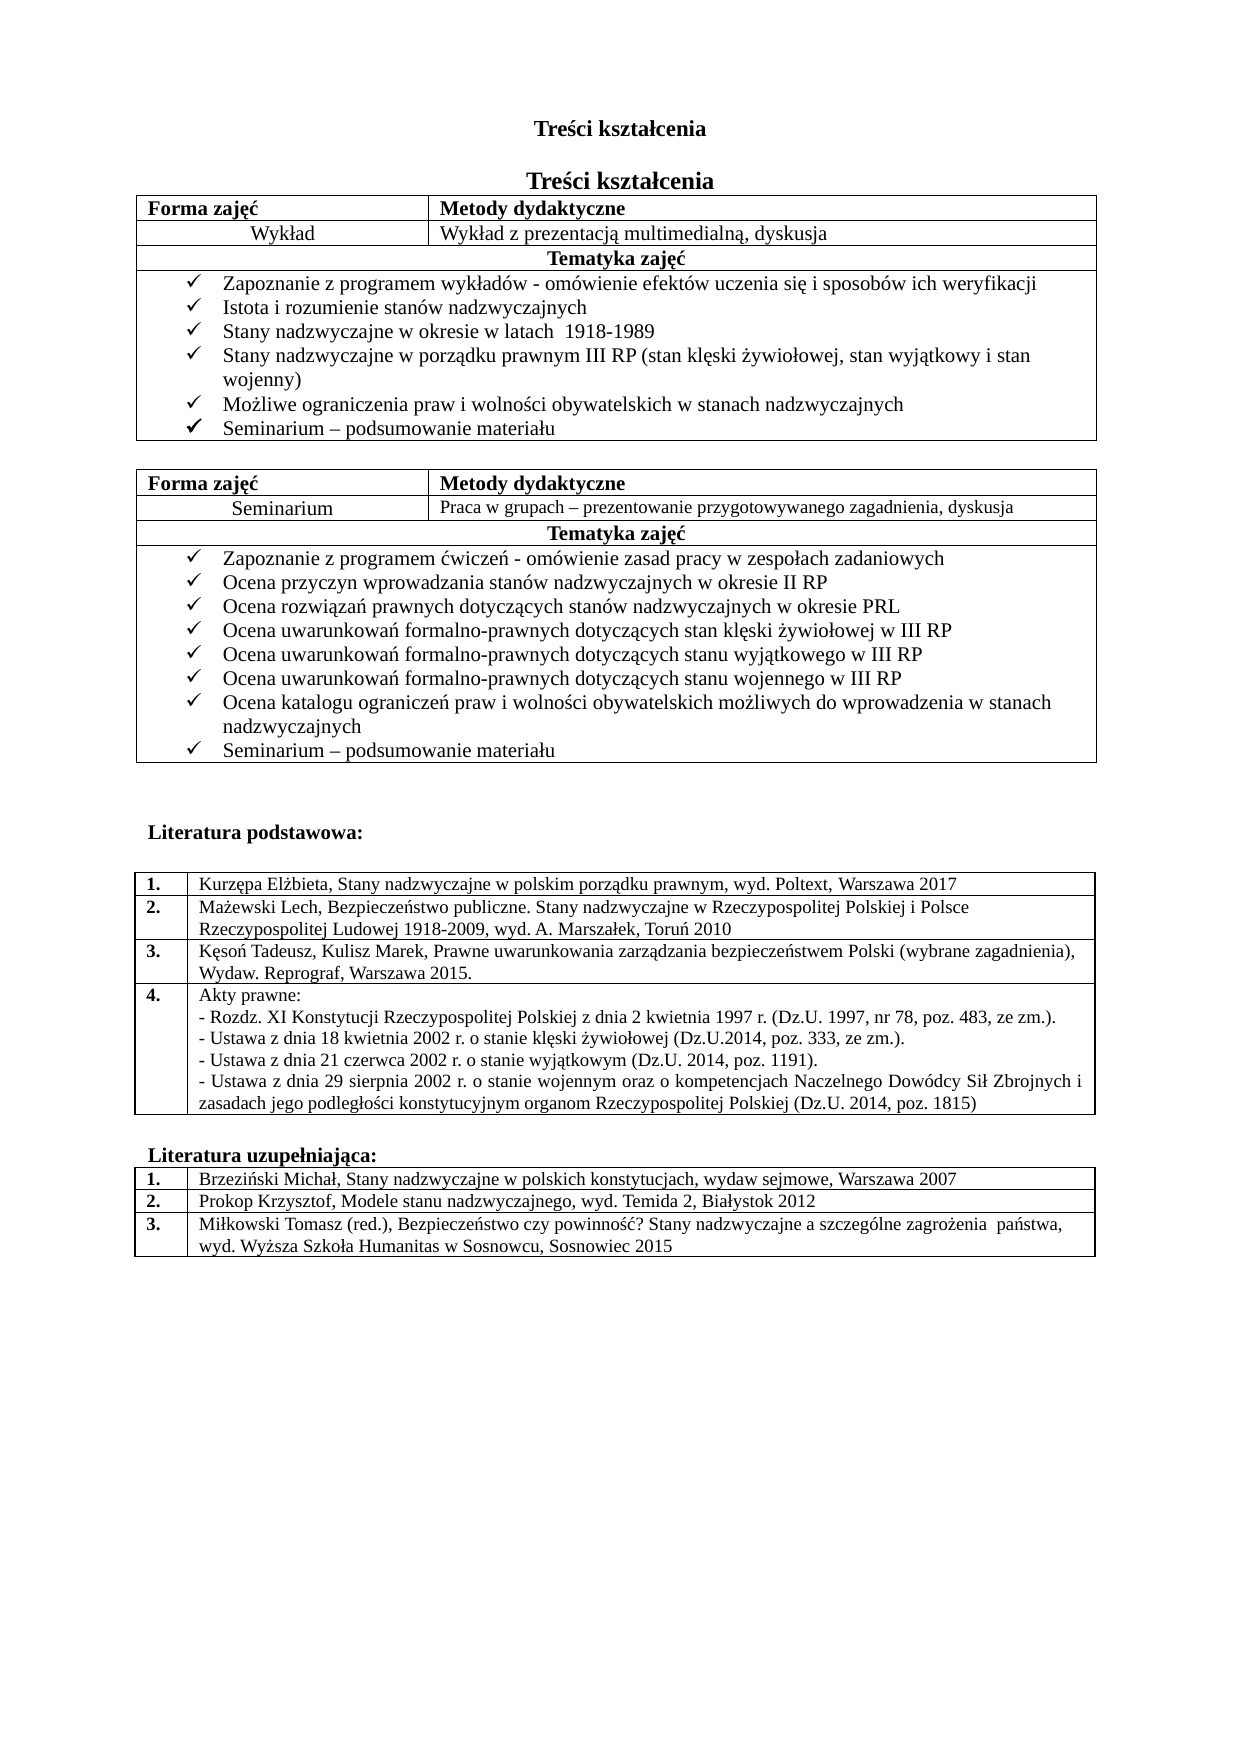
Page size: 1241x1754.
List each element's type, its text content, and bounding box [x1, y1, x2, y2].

table_cell Zapoznanie z programem ćwiczeń - omówienie zasad pracy w zespołach zadaniowych Ocena przyczyn wprowadzania stanów nadzwyczajnych w okresie II RP Ocena rozwiązań prawnych dotyczących stanów nadzwyczajnych w okresie PRL Ocena uwarunkowań formalno-prawnych dotyczących stan klęski żywiołowej w III RP Ocena uwarunkowań formalno-prawnych dotyczących stanu wyjątkowego w III RP Ocena uwarunkowań formalno-prawnych dotyczących stanu wojennego w III RP Ocena katalogu ograniczeń praw i wolności obywatelskich możliwych do wprowadzenia w stanach nadzwyczajnych Seminarium – podsumowanie materiału [137, 546, 1096, 762]
table_header Kurzępa Elżbieta, Stany nadzwyczajne w polskim porządku prawnym, wyd. Poltext, Warszawa 2017 [188, 873, 1094, 895]
table_cell Tematyka zajęć [137, 521, 1096, 545]
table_cell [136, 1213, 187, 1256]
table_header Metody dydaktyczne [429, 196, 1096, 220]
text Treści kształcenia [148, 115, 1092, 141]
table_cell [136, 1190, 187, 1212]
text Literatura uzupełniająca: [148, 1143, 1092, 1167]
table_cell Miłkowski Tomasz (red.), Bezpieczeństwo czy powinność? Stany nadzwyczajne a szczególne zagrożenia państwa, wyd. Wyższa Szkoła Humanitas w Sosnowcu, Sosnowiec 2015 [188, 1213, 1094, 1256]
table_header [136, 1168, 187, 1189]
table_cell Wykład z prezentacją multimedialną, dyskusja [429, 221, 1096, 245]
table_cell [136, 940, 187, 983]
table_cell Tematyka zajęć [137, 246, 1096, 270]
text Treści kształcenia [148, 166, 1092, 195]
table_cell [136, 984, 187, 1113]
table_header Metody dydaktyczne [429, 470, 1096, 494]
table_header [136, 873, 187, 895]
table_cell Mażewski Lech, Bezpieczeństwo publiczne. Stany nadzwyczajne w Rzeczypospolitej Polskiej i Polsce Rzeczypospolitej Ludowej 1918-2009, wyd. A. Marszałek, Toruń 2010 [188, 896, 1094, 939]
table_cell Kęsoń Tadeusz, Kulisz Marek, Prawne uwarunkowania zarządzania bezpieczeństwem Polski (wybrane zagadnienia), Wydaw. Reprograf, Warszawa 2015. [188, 940, 1094, 983]
table_cell Akty prawne: - Rozdz. XI Konstytucji Rzeczypospolitej Polskiej z dnia 2 kwietnia 1997 r. (Dz.U. 1997, nr 78, poz. 483, ze zm.). - Ustawa z dnia 18 kwietnia 2002 r. o stanie klęski żywiołowej (Dz.U.2014, poz. 333, ze zm.). - Ustawa z dnia 21 czerwca 2002 r. o stanie wyjątkowym (Dz.U. 2014, poz. 1191). - Ustawa z dnia 29 sierpnia 2002 r. o stanie wojennym oraz o kompetencjach Naczelnego Dowódcy Sił Zbrojnych i zasadach jego podległości konstytucyjnym organom Rzeczypospolitej Polskiej (Dz.U. 2014, poz. 1815) [188, 984, 1094, 1113]
table_header Forma zajęć [137, 470, 428, 494]
table_cell Zapoznanie z programem wykładów - omówienie efektów uczenia się i sposobów ich weryfikacji Istota i rozumienie stanów nadzwyczajnych Stany nadzwyczajne w okresie w latach 1918-1989 Stany nadzwyczajne w porządku prawnym III RP (stan klęski żywiołowej, stan wyjątkowy i stan wojenny) Możliwe ograniczenia praw i wolności obywatelskich w stanach nadzwyczajnych Seminarium – podsumowanie materiału [137, 271, 1096, 439]
table_header Brzeziński Michał, Stany nadzwyczajne w polskich konstytucjach, wydaw sejmowe, Warszawa 2007 [188, 1168, 1094, 1189]
table_cell Prokop Krzysztof, Modele stanu nadzwyczajnego, wyd. Temida 2, Białystok 2012 [188, 1190, 1094, 1212]
table_cell Seminarium [137, 496, 428, 519]
table_cell [136, 896, 187, 939]
table_cell Praca w grupach – prezentowanie przygotowywanego zagadnienia, dyskusja [429, 496, 1096, 519]
text Literatura podstawowa: [148, 820, 1092, 844]
table_header Forma zajęć [137, 196, 428, 220]
table_cell Wykład [137, 221, 428, 245]
